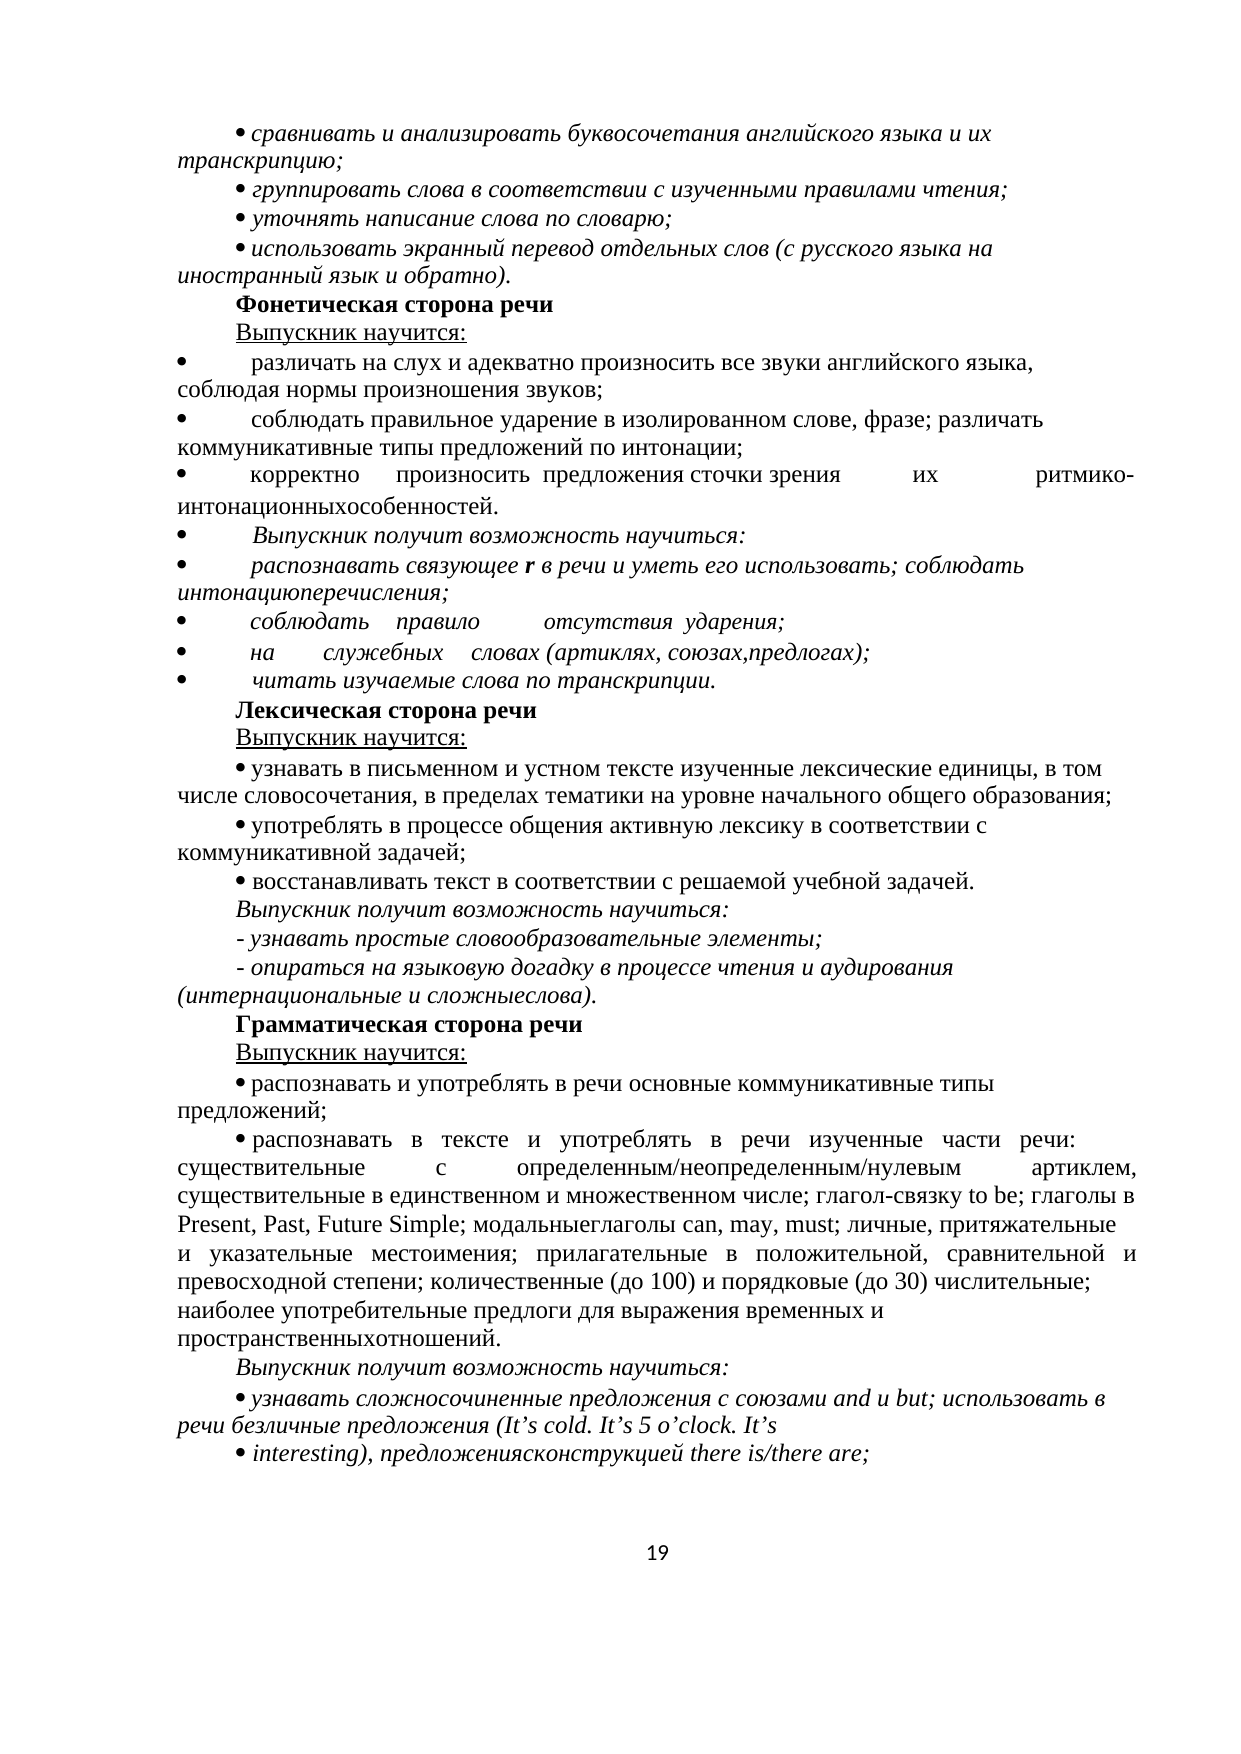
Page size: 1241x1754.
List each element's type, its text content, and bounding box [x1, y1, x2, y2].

list Выпускник получит возможность научиться: [177, 520, 1137, 549]
text Выпускник научится: [235, 1038, 1137, 1066]
list указательные местоимения; прилагательные в положительной, сравнительной и превосходной степени; количественные (до 100) и порядковые (до 30) числительные; [177, 1239, 1137, 1295]
text - опираться на языковую догадку в процессе чтения и аудирования (интернациональные и сложныеслова). [177, 953, 1052, 1009]
list группировать слова в соответствии с изученными правилами чтения; [236, 174, 1137, 203]
list использовать экранный перевод отдельных слов (с русского языка на иностранный язык и обратно). [177, 235, 1137, 289]
text интонационныхособенностей. [177, 491, 1137, 520]
list распознавать в тексте и употреблять в речи изученные части речи: [236, 1124, 1137, 1153]
text Выпускник получит возможность научиться: [235, 895, 1137, 923]
list восстанавливать текст в соответствии с решаемой учебной задачей. [236, 866, 1137, 895]
text Present, Past, Future Simple; модальныеглаголы can, may, must; личные, притяжательные [177, 1209, 1137, 1238]
text наиболее употребительные предлоги для выражения временных и пространственныхотношений. [177, 1297, 1137, 1352]
list узнавать сложносочиненные предложения с союзами and и but; использовать в речи безличные предложения (It’s cold. It’s 5 o’clock. It’s [177, 1384, 1137, 1438]
list уточнять написание слова по словарю; [236, 203, 1137, 232]
list распознавать связующее r в речи и уметь его использовать; соблюдать интонациюперечисления; [177, 552, 1137, 606]
list употреблять в процессе общения активную лексику в соответствии с коммуникативной задачей; [177, 812, 1137, 866]
list interesting), предложениясконструкцией there is/there are; [236, 1438, 1137, 1467]
list читать изучаемые слова по транскрипции. [177, 666, 1137, 694]
list узнавать в письменном и устном тексте изученные лексические единицы, в том числе словосочетания, в пределах тематики на уровне начального общего образования; [177, 754, 1135, 808]
list распознавать и употреблять в речи основные коммуникативные типы предложений; [177, 1070, 1137, 1124]
text существительные с определенным/неопределенным/нулевым артиклем, существительные в единственном и множественном числе; глагол-связку to be; глаголы в [177, 1153, 1137, 1209]
list различать на слух и адекватно произносить все звуки английского языка, соблюдая нормы произношения звуков; [177, 349, 1137, 403]
text  на служебных словах (артиклях, союзах,предлогах); [177, 637, 1137, 666]
text Выпускник получит возможность научиться: [235, 1352, 1137, 1381]
text Фонетическая сторона речи Выпускник научится: [235, 291, 554, 346]
list соблюдать правильное ударение в изолированном слове, фразе; различать коммуникативные типы предложений по интонации; [177, 406, 1137, 460]
list узнавать простые словообразовательные элементы; [236, 923, 1137, 952]
list сравнивать и анализировать буквосочетания английского языка и их транскрипцию; [177, 120, 1137, 174]
text  корректно произносить предложения сточки зрения их ритмико- [177, 460, 1137, 488]
text Лексическая сторона речи Выпускник научится: [235, 696, 537, 751]
text 19 [150, 1538, 1164, 1566]
text  соблюдать правило отсутствия ударения; [177, 606, 1137, 635]
text Грамматическая сторона речи [235, 1009, 1137, 1038]
